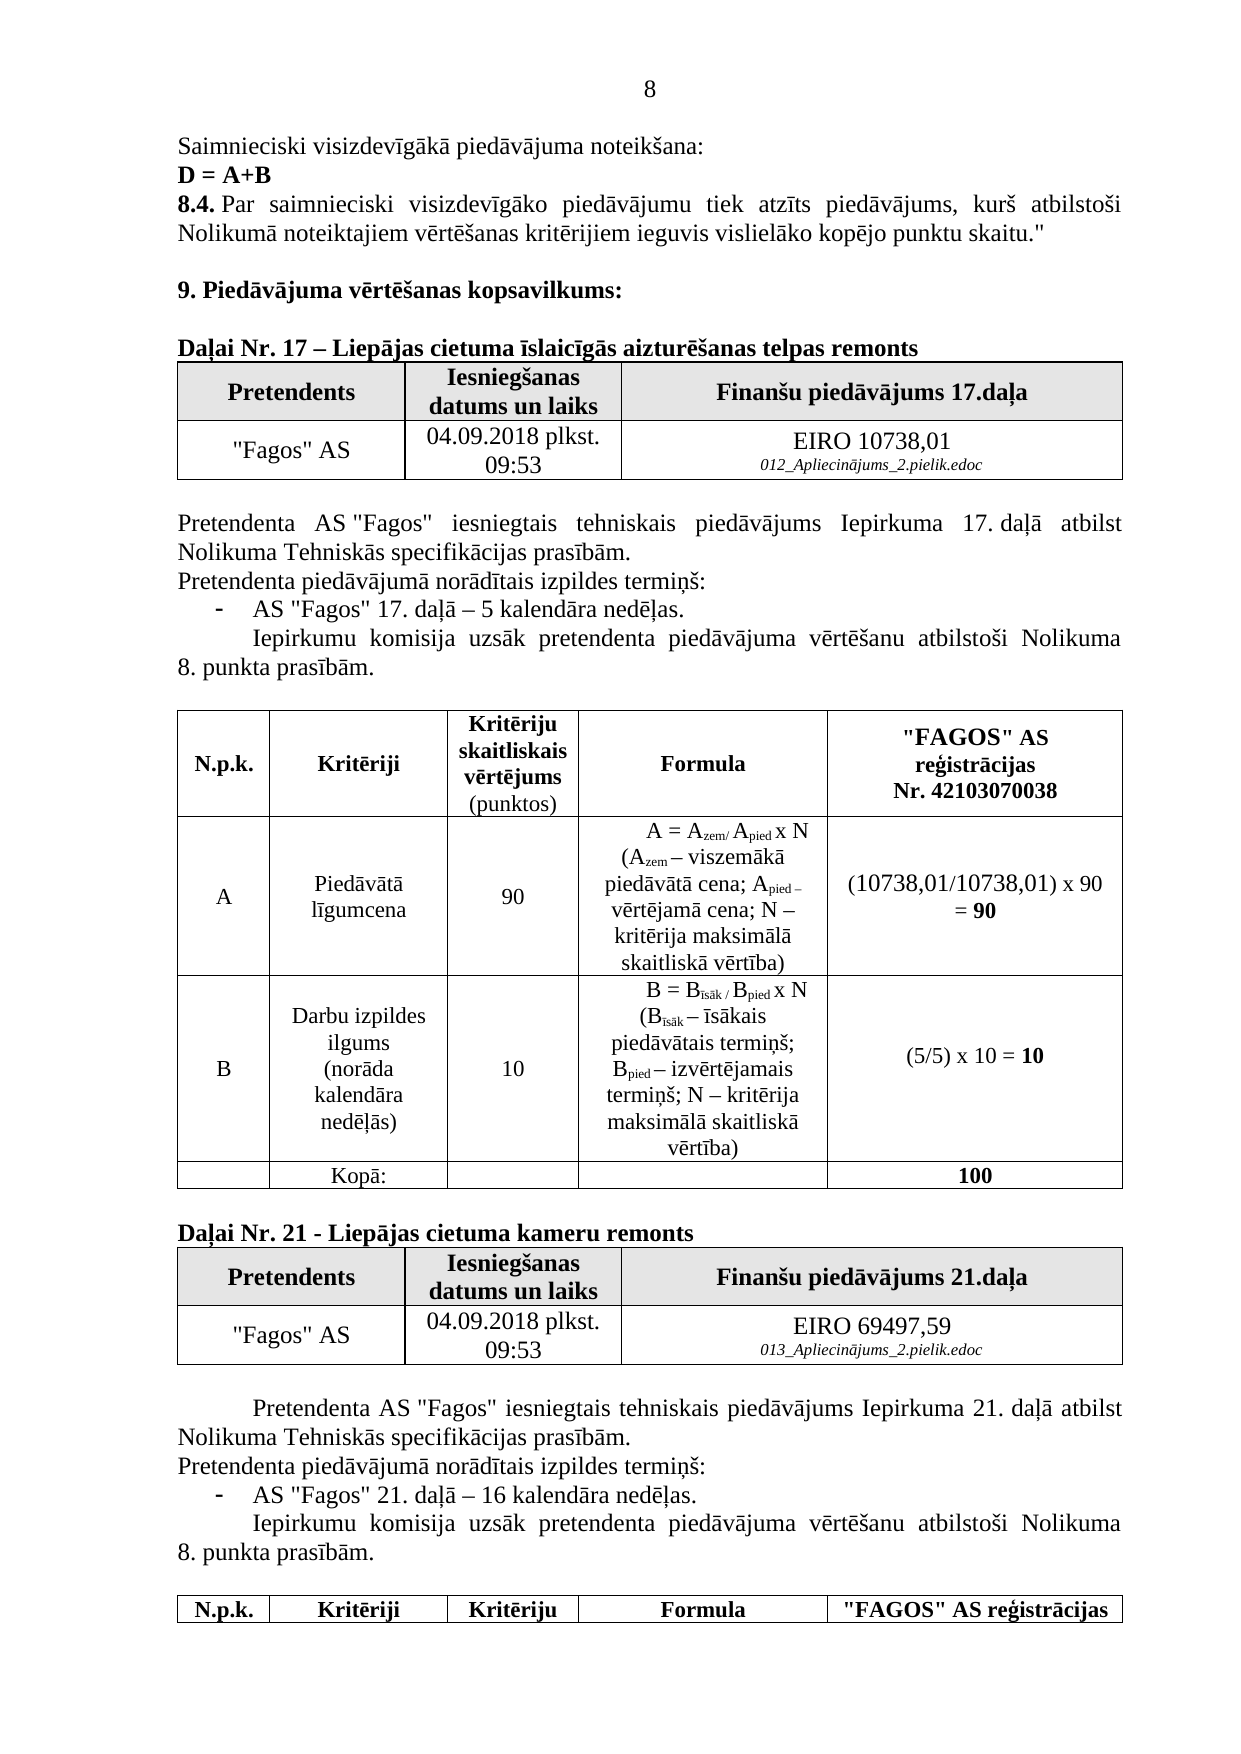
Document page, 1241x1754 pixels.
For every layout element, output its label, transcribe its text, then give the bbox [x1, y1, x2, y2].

table_cell (5/5) x 10 = 10 [828, 976, 1122, 1161]
table_header Iesniegšanas datums un laiks [406, 363, 621, 420]
text Daļai Nr. 21 - Liepājas cietuma kameru remonts [177, 1218, 1122, 1247]
table_header Kritēriji [270, 711, 447, 816]
table_cell [579, 1162, 827, 1188]
table_cell 10 [448, 976, 578, 1161]
list AS "Fagos" 17. daļā – 5 kalendāra nedēļas. [215, 594, 1122, 623]
table_cell "Fagos" AS [178, 1306, 404, 1364]
table_header Kritēriju skaitliskais vērtējums (punktos) [448, 711, 578, 816]
text Pretendenta AS "Fagos" iesniegtais tehniskais piedāvājums Iepirkuma 17. daļā atbilst Nolikuma Tehniskās specifikācijas prasībām. [177, 508, 1122, 566]
table_header N.p.k. [178, 711, 269, 816]
text Iepirkumu komisija uzsāk pretendenta piedāvājuma vērtēšanu atbilstoši Nolikuma 8. punkta prasībām. [177, 623, 1122, 681]
text 8.4. Par saimnieciski visizdevīgāko piedāvājumu tiek atzīts piedāvājums, kurš atbilstoši Nolikumā noteiktajiem vērtēšanas kritērijiem ieguvis vislielāko kopējo punktu skaitu." [177, 189, 1122, 246]
table_header Kritēriji [270, 1596, 447, 1622]
table_header Pretendents [178, 1248, 404, 1305]
table_cell [178, 1162, 269, 1188]
text Pretendenta AS "Fagos" iesniegtais tehniskais piedāvājums Iepirkuma 21. daļā atbilst Nolikuma Tehniskās specifikācijas prasībām. [177, 1393, 1122, 1451]
text 9. Piedāvājuma vērtēšanas kopsavilkums: [177, 275, 1122, 304]
table_cell EIRO 69497,59 013_Apliecinājums_2.pielik.edoc [622, 1306, 1122, 1364]
table_cell Darbu izpildes ilgums (norāda kalendāra nedēļās) [270, 976, 447, 1161]
text Saimnieciski visizdevīgākā piedāvājuma noteikšana: [177, 131, 1122, 160]
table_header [448, 1596, 578, 1622]
table_cell [448, 1162, 578, 1188]
text Iepirkumu komisija uzsāk pretendenta piedāvājuma vērtēšanu atbilstoši Nolikuma 8. punkta prasībām. [177, 1508, 1122, 1566]
text Daļai Nr. 17 – Liepājas cietuma īslaicīgās aizturēšanas telpas remonts [177, 333, 1122, 361]
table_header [828, 1596, 1122, 1622]
table_cell (10738,01/10738,01) x 90 = 90 [828, 817, 1122, 975]
table_cell EIRO 10738,01 012_Apliecinājums_2.pielik.edoc [622, 421, 1122, 478]
table_cell 04.09.2018 plkst. 09:53 [406, 1306, 621, 1364]
table_cell Kopā: [270, 1162, 447, 1188]
table_cell 04.09.2018 plkst. 09:53 [406, 421, 621, 478]
table_header Formula [579, 1596, 827, 1622]
text Pretendenta piedāvājumā norādītais izpildes termiņš: [177, 566, 1122, 594]
table_header Iesniegšanas datums un laiks [406, 1248, 621, 1305]
table_header Formula [579, 711, 827, 816]
list AS "Fagos" 21. daļā – 16 kalendāra nedēļas. [215, 1480, 1122, 1508]
table_cell 90 [448, 817, 578, 975]
table_cell A [178, 817, 269, 975]
table_cell Piedāvātā līgumcena [270, 817, 447, 975]
table_cell "Fagos" AS [178, 421, 404, 478]
table_header N.p.k. [178, 1596, 269, 1622]
text D = A+B [177, 160, 1122, 189]
table_header Pretendents [178, 363, 404, 420]
table_header Finanšu piedāvājums 17.daļa [622, 363, 1122, 420]
table_cell B = Bīsāk / Bpied x N (Bīsāk – īsākais piedāvātais termiņš; Bpied – izvērtējamais termiņš; N – kritērija maksimālā skaitliskā vērtība) [579, 976, 827, 1161]
table_cell 100 [828, 1162, 1122, 1188]
table_header "FAGOS" AS reģistrācijas Nr. 42103070038 [828, 711, 1122, 816]
table_cell A = Azem/ Apied x N (Azem – viszemākā piedāvātā cena; Apied – vērtējamā cena; N – kritērija maksimālā skaitliskā vērtība) [579, 817, 827, 975]
text Pretendenta piedāvājumā norādītais izpildes termiņš: [177, 1451, 1122, 1480]
table_cell B [178, 976, 269, 1161]
table_header Finanšu piedāvājums 21.daļa [622, 1248, 1122, 1305]
